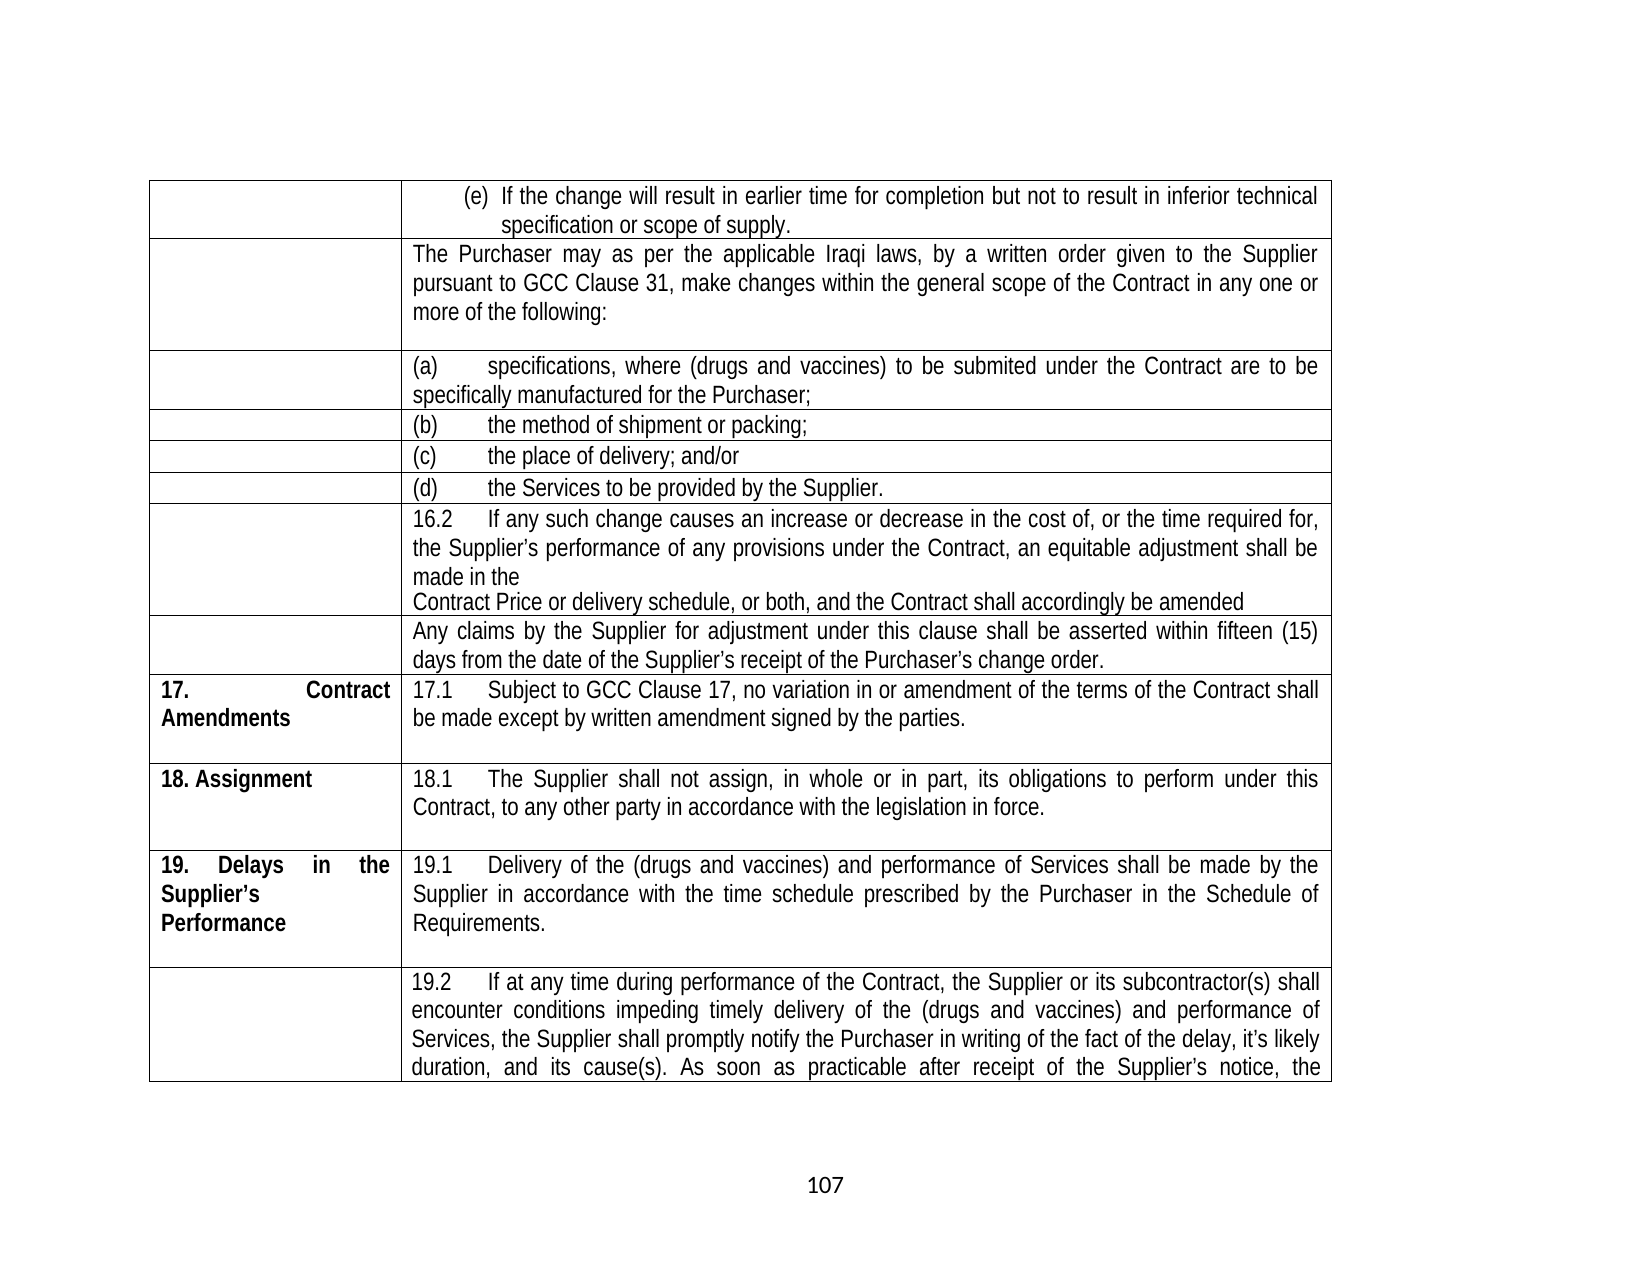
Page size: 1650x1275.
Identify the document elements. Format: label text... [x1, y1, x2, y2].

table_cell 18.1 The Supplier shall not assign, in whole or in part, its obligations to perform under this Contract, to any other party in accordance with the legislation in force. [402, 764, 1331, 849]
table_cell [150, 473, 401, 503]
table_cell [150, 239, 401, 350]
table_cell (a) specifications, where (drugs and vaccines) to be submited under the Contract are to be specifically manufactured for the Purchaser; [402, 351, 1331, 409]
table_cell [150, 441, 401, 472]
table_cell The Purchaser may as per the applicable Iraqi laws, by a written order given to the Supplier pursuant to GCC Clause 31, make changes within the general scope of the Contract in any one or more of the following: [402, 239, 1331, 350]
table_cell (d) the Services to be provided by the Supplier. [402, 473, 1331, 503]
table_cell [150, 616, 401, 674]
table_cell 18. Assignment [150, 764, 401, 849]
table_cell [150, 968, 401, 1081]
table_cell [150, 410, 401, 440]
table_cell 19. Delays in the Supplier’s Performance [150, 851, 401, 967]
table_cell [150, 181, 401, 238]
table_cell 17. Contract Amendments [150, 675, 401, 762]
table_cell If the change will result in earlier time for completion but not to result in inferior technical specification or scope of supply. [402, 181, 1331, 238]
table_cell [402, 968, 1331, 1081]
table_cell 17.1 Subject to GCC Clause 17, no variation in or amendment of the terms of the Contract shall be made except by written amendment signed by the parties. [402, 675, 1331, 762]
table_cell Any claims by the Supplier for adjustment under this clause shall be asserted within fifteen (15) days from the date of the Supplier’s receipt of the Purchaser’s change order. [402, 616, 1331, 674]
table_cell (c) the place of delivery; and/or [402, 441, 1331, 472]
table_cell 16.2 If any such change causes an increase or decrease in the cost of, or the time required for, the Supplier’s performance of any provisions under the Contract, an equitable adjustment shall be made in the Contract Price or delivery schedule, or both, and the Contract shall accordingly be amended [402, 504, 1331, 615]
table_cell [150, 504, 401, 615]
table_cell (b) the method of shipment or packing; [402, 410, 1331, 440]
table_cell 19.1 Delivery of the (drugs and vaccines) and performance of Services shall be made by the Supplier in accordance with the time schedule prescribed by the Purchaser in the Schedule of Requirements. [402, 851, 1331, 967]
table_cell [150, 351, 401, 409]
